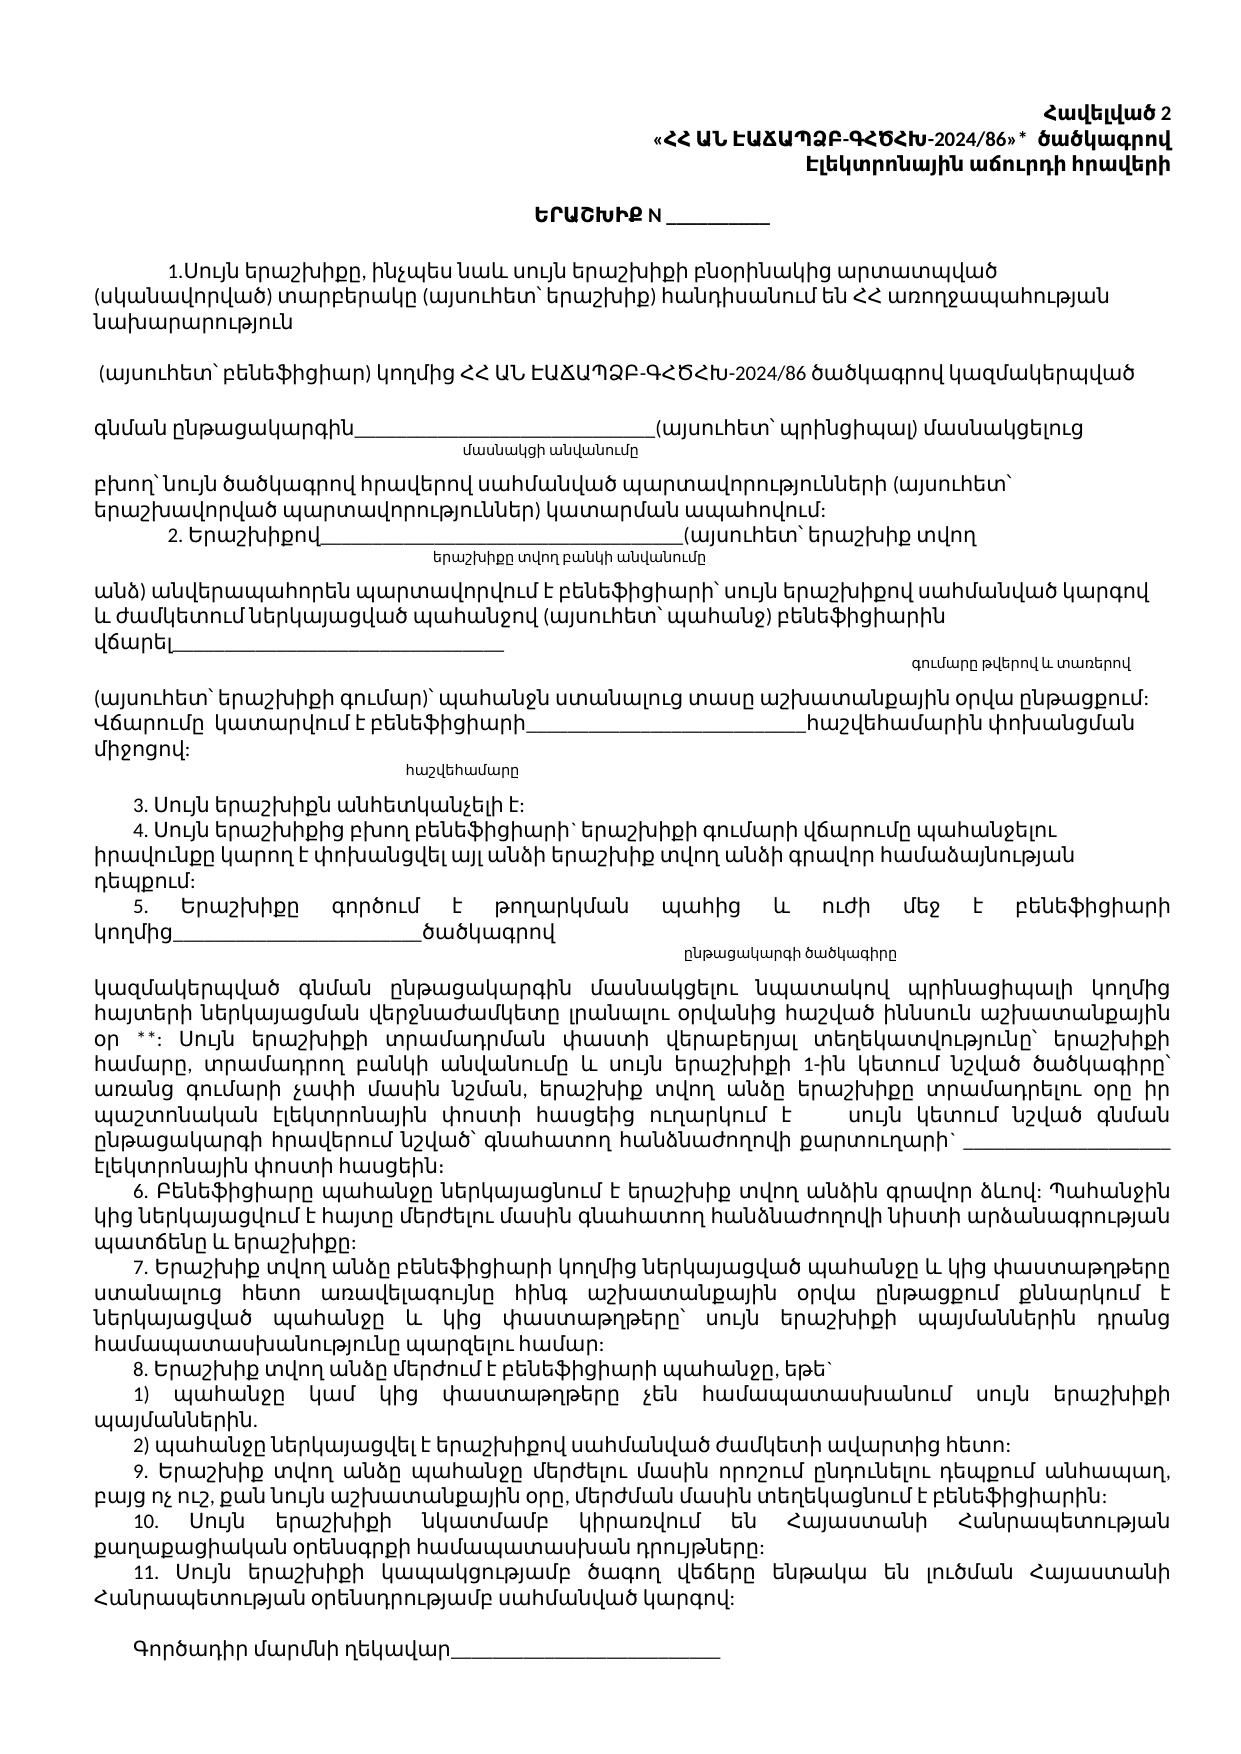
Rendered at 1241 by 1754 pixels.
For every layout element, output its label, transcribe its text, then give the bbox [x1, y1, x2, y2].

text ԵՐԱՇԽԻՔ N __________ [94, 202, 1171, 227]
text հաշվեհամարը [94, 761, 1171, 792]
text մասնակցի անվանումը [389, 441, 1171, 472]
text «ՀՀ ԱՆ ԷԱՃԱՊՁԲ-ԳՀԾՀԽ-2024/86»* ծածկագրով [94, 126, 1171, 151]
text բխող՝ նույն ծածկագրով հրավերով սահմանված պարտավորությունների (այսուհետ՝ երաշխավորված պարտավորություններ) կատարման ապահովում: [94, 472, 1171, 522]
text 7. Երաշխիք տվող անձը բենեֆիցիարի կողմից ներկայացված պահանջը և կից փաստաթղթերը ստանալուց հետո առավելագույնը հինգ աշխատանքային օրվա ընթացքում քննարկում է ներկայացված պահանջը և կից փաստաթղթերը՝ սույն երաշխիքի պայմաններին դրանց համապատասխանությունը պարզելու համար: [94, 1254, 1171, 1356]
text կազմակերպված գնման ընթացակարգին մասնակցելու նպատակով պրինացիպալի կողմից հայտերի ներկայացման վերջնաժամկետը լրանալու օրվանից հաշված իննսուն աշխատանքային օր **: Սույն երաշխիքի տրամադրման փաստի վերաբերյալ տեղեկատվությունը՝ երաշխիքի համարը, տրամադրող բանկի անվանումը և սույն երաշխիքի 1-ին կետում նշված ծածկագիրը՝ առանց գումարի չափի մասին նշման, երաշխիք տվող անձը երաշխիքը տրամադրելու օրը իր պաշտոնական էլեկտրոնային փոստի հասցեից ուղարկում է սույն կետում նշված գնման ընթացակարգի հրավերում նշված՝ գնահատող հանձնաժողովի քարտուղարի` ____________________ էլեկտրոնային փոստի հասցեին։ [94, 975, 1171, 1178]
text 11. Սույն երաշխիքի կապակցությամբ ծագող վեճերը ենթակա են լուծման Հայաստանի Հանրապետության օրենսդրությամբ սահմանված կարգով: [94, 1559, 1171, 1610]
text 1.Սույն երաշխիքը, ինչպես նաև սույն երաշխիքի բնօրինակից արտատպված (սկանավորված) տարբերակը (այսուհետ՝ երաշխիք) հանդիսանում են ՀՀ առողջապահության նախարարություն [94, 258, 1171, 334]
text 8. Երաշխիք տվող անձը մերժում է բենեֆիցիարի պահանջը, եթե` [94, 1356, 1171, 1382]
text ընթացակարգի ծածկագիրը [610, 944, 1171, 975]
text Էլեկտրոնային աճուրդի հրավերի [94, 151, 1171, 177]
text երաշխիքը տվող բանկի անվանումը [94, 548, 1171, 578]
text 9. Երաշխիք տվող անձը պահանջը մերժելու մասին որոշում ընդունելու դեպքում անհապաղ, բայց ոչ ուշ, քան նույն աշխատանքային օրը, մերժման մասին տեղեկացնում է բենեֆիցիարին: [94, 1458, 1171, 1509]
text 4. Սույն երաշխիքից բխող բենեֆիցիարի` երաշխիքի գումարի վճարումը պահանջելու իրավունքը կարող է փոխանցվել այլ անձի երաշխիք տվող անձի գրավոր համաձայնության դեպքում: [94, 817, 1171, 893]
text Գործադիր մարմնի ղեկավար__________________________ [94, 1636, 1171, 1661]
text 1) պահանջը կամ կից փաստաթղթերը չեն համապատասխանում սույն երաշխիքի պայմաններին. [94, 1382, 1171, 1432]
text անձ) անվերապահորեն պարտավորվում է բենեֆիցիարի՝ սույն երաշխիքով սահմանված կարգով և ժամկետում ներկայացված պահանջով (այսուհետ՝ պահանջ) բենեֆիցիարին վճարել________________________________ [94, 578, 1171, 654]
text 2) պահանջը ներկայացվել է երաշխիքով սահմանված ժամկետի ավարտից հետո: [94, 1432, 1171, 1458]
text (այսուհետ՝ բենեֆիցիար) կողմից ՀՀ ԱՆ ԷԱՃԱՊՁԲ-ԳՀԾՀԽ-2024/86 ծածկագրով կազմակերպված [94, 360, 1171, 416]
text Հավելված 2 [94, 100, 1171, 126]
text (այսուհետ՝ երաշխիքի գումար)՝ պահանջն ստանալուց տասը աշխատանքային օրվա ընթացքում: Վճարումը կատարվում է բենեֆիցիարի___________________________հաշվեհամարին փոխանցման միջոցով: [94, 685, 1171, 761]
text 10. Սույն երաշխիքի նկատմամբ կիրառվում են Հայաստանի Հանրապետության քաղաքացիական օրենսգրքի համապատասխան դրույթները: [94, 1509, 1171, 1559]
text 5. Երաշխիքը գործում է թողարկման պահից և ուժի մեջ է բենեֆիցիարի կողմից________________________ծածկագրով [94, 893, 1171, 944]
text 2. Երաշխիքով___________________________________(այսուհետ՝ երաշխիք տվող [94, 522, 1171, 548]
text գնման ընթացակարգին_____________________________(այսուհետ՝ պրինցիպալ) մասնակցելուց [94, 416, 1171, 441]
text գումարը թվերով և տառերով [831, 654, 1171, 685]
text 6. Բենեֆիցիարը պահանջը ներկայացնում է երաշխիք տվող անձին գրավոր ձևով: Պահանջին կից ներկայացվում է հայտը մերժելու մասին գնահատող հանձնաժողովի նիստի արձանագրության պատճենը և երաշխիքը: [94, 1178, 1171, 1254]
text 3. Սույն երաշխիքն անհետկանչելի է: [94, 792, 1171, 817]
